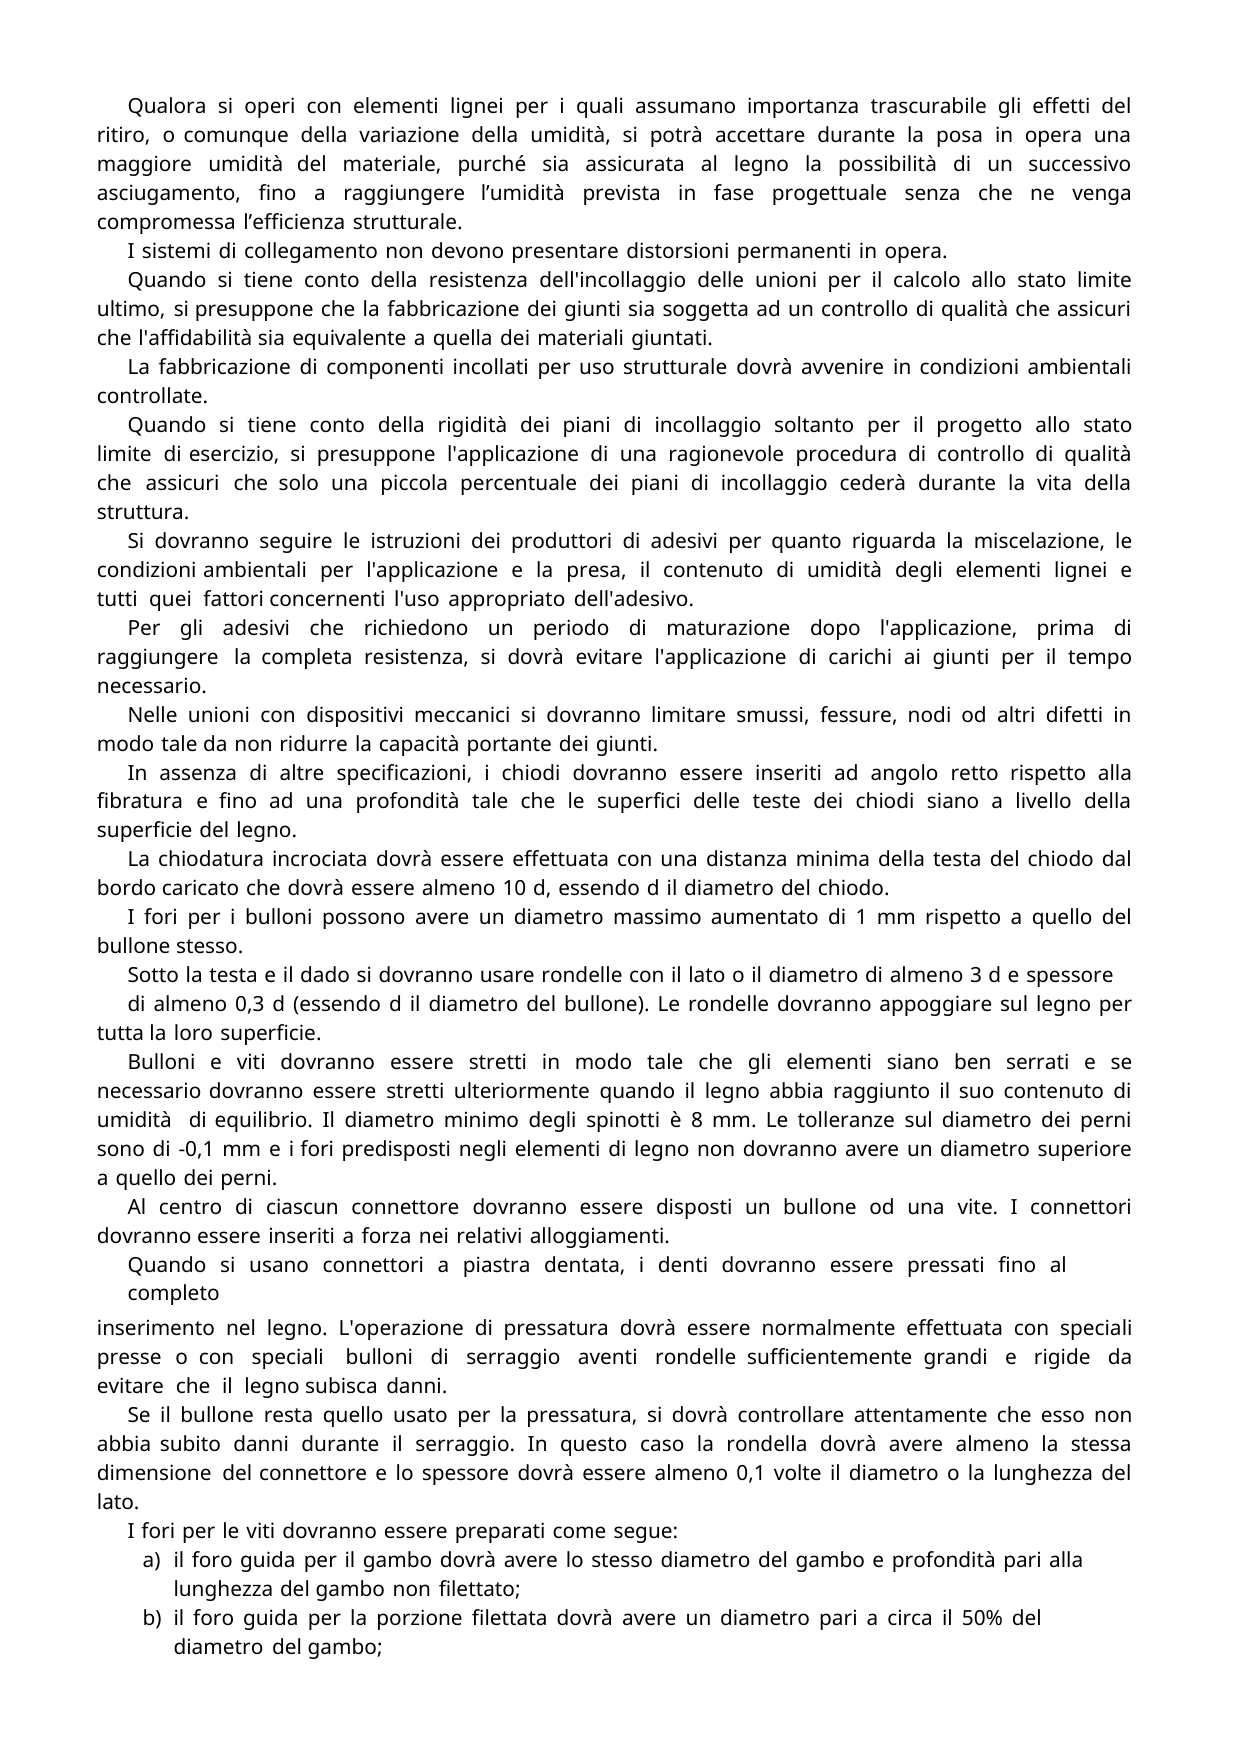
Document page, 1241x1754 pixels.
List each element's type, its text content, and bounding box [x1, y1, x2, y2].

text di almeno 0,3 d (essendo d il diametro del bullone). Le rondelle dovranno appoggiare sul legno per tutta la loro superficie. [97, 989, 1132, 1047]
text Sotto la testa e il dado si dovranno usare rondelle con il lato o il diametro di almeno 3 d e spessore [127, 960, 1144, 989]
text In assenza di altre specificazioni, i chiodi dovranno essere inseriti ad angolo retto rispetto alla fibratura e fino ad una profondità tale che le superfici delle teste dei chiodi siano a livello della superficie del legno. [97, 758, 1132, 844]
text Qualora si operi con elementi lignei per i quali assumano importanza trascurabile gli effetti del ritiro, o comunque della variazione della umidità, si potrà accettare durante la posa in opera una maggiore umidità del materiale, purché sia assicurata al legno la possibilità di un successivo asciugamento, fino a raggiungere l’umidità prevista in fase progettuale senza che ne venga compromessa l’efficienza strutturale. [97, 92, 1132, 236]
text La fabbricazione di componenti incollati per uso strutturale dovrà avvenire in condizioni ambientali controllate. [97, 352, 1132, 410]
text Al centro di ciascun connettore dovranno essere disposti un bullone od una vite. I connettori dovranno essere inseriti a forza nei relativi alloggiamenti. [97, 1192, 1132, 1249]
text inserimento nel legno. L'operazione di pressatura dovrà essere normalmente effettuata con speciali presse o con speciali bulloni di serraggio aventi rondelle sufficientemente grandi e rigide da evitare che il legno subisca danni. [97, 1313, 1132, 1400]
text Quando si tiene conto della rigidità dei piani di incollaggio soltanto per il progetto allo stato limite di esercizio, si presuppone l'applicazione di una ragionevole procedura di controllo di qualità che assicuri che solo una piccola percentuale dei piani di incollaggio cederà durante la vita della struttura. [97, 410, 1132, 526]
text Quando si usano connettori a piastra dentata, i denti dovranno essere pressati fino al completo [127, 1250, 1144, 1307]
text Per gli adesivi che richiedono un periodo di maturazione dopo l'applicazione, prima di raggiungere la completa resistenza, si dovrà evitare l'applicazione di carichi ai giunti per il tempo necessario. [97, 613, 1132, 699]
text I sistemi di collegamento non devono presentare distorsioni permanenti in opera. [127, 236, 1144, 265]
list il foro guida per la porzione filettata dovrà avere un diametro pari a circa il 50% del diametro del gambo; [142, 1603, 1132, 1661]
text I fori per i bulloni possono avere un diametro massimo aumentato di 1 mm rispetto a quello del bullone stesso. [97, 902, 1132, 960]
text Nelle unioni con dispositivi meccanici si dovranno limitare smussi, fessure, nodi od altri difetti in modo tale da non ridurre la capacità portante dei giunti. [97, 700, 1132, 757]
text Quando si tiene conto della resistenza dell'incollaggio delle unioni per il calcolo allo stato limite ultimo, si presuppone che la fabbricazione dei giunti sia soggetta ad un controllo di qualità che assicuri che l'affidabilità sia equivalente a quella dei materiali giuntati. [97, 265, 1132, 352]
list il foro guida per il gambo dovrà avere lo stesso diametro del gambo e profondità pari alla lunghezza del gambo non filettato; [142, 1545, 1132, 1603]
text Se il bullone resta quello usato per la pressatura, si dovrà controllare attentamente che esso non abbia subito danni durante il serraggio. In questo caso la rondella dovrà avere almeno la stessa dimensione del connettore e lo spessore dovrà essere almeno 0,1 volte il diametro o la lunghezza del lato. [97, 1400, 1132, 1516]
text Bulloni e viti dovranno essere stretti in modo tale che gli elementi siano ben serrati e se necessario dovranno essere stretti ulteriormente quando il legno abbia raggiunto il suo contenuto di umidità di equilibrio. Il diametro minimo degli spinotti è 8 mm. Le tolleranze sul diametro dei perni sono di -0,1 mm e i fori predisposti negli elementi di legno non dovranno avere un diametro superiore a quello dei perni. [97, 1047, 1132, 1192]
text Si dovranno seguire le istruzioni dei produttori di adesivi per quanto riguarda la miscelazione, le condizioni ambientali per l'applicazione e la presa, il contenuto di umidità degli elementi lignei e tutti quei fattori concernenti l'uso appropriato dell'adesivo. [97, 526, 1132, 612]
text I fori per le viti dovranno essere preparati come segue: [127, 1516, 1144, 1545]
text La chiodatura incrociata dovrà essere effettuata con una distanza minima della testa del chiodo dal bordo caricato che dovrà essere almeno 10 d, essendo d il diametro del chiodo. [97, 844, 1132, 902]
